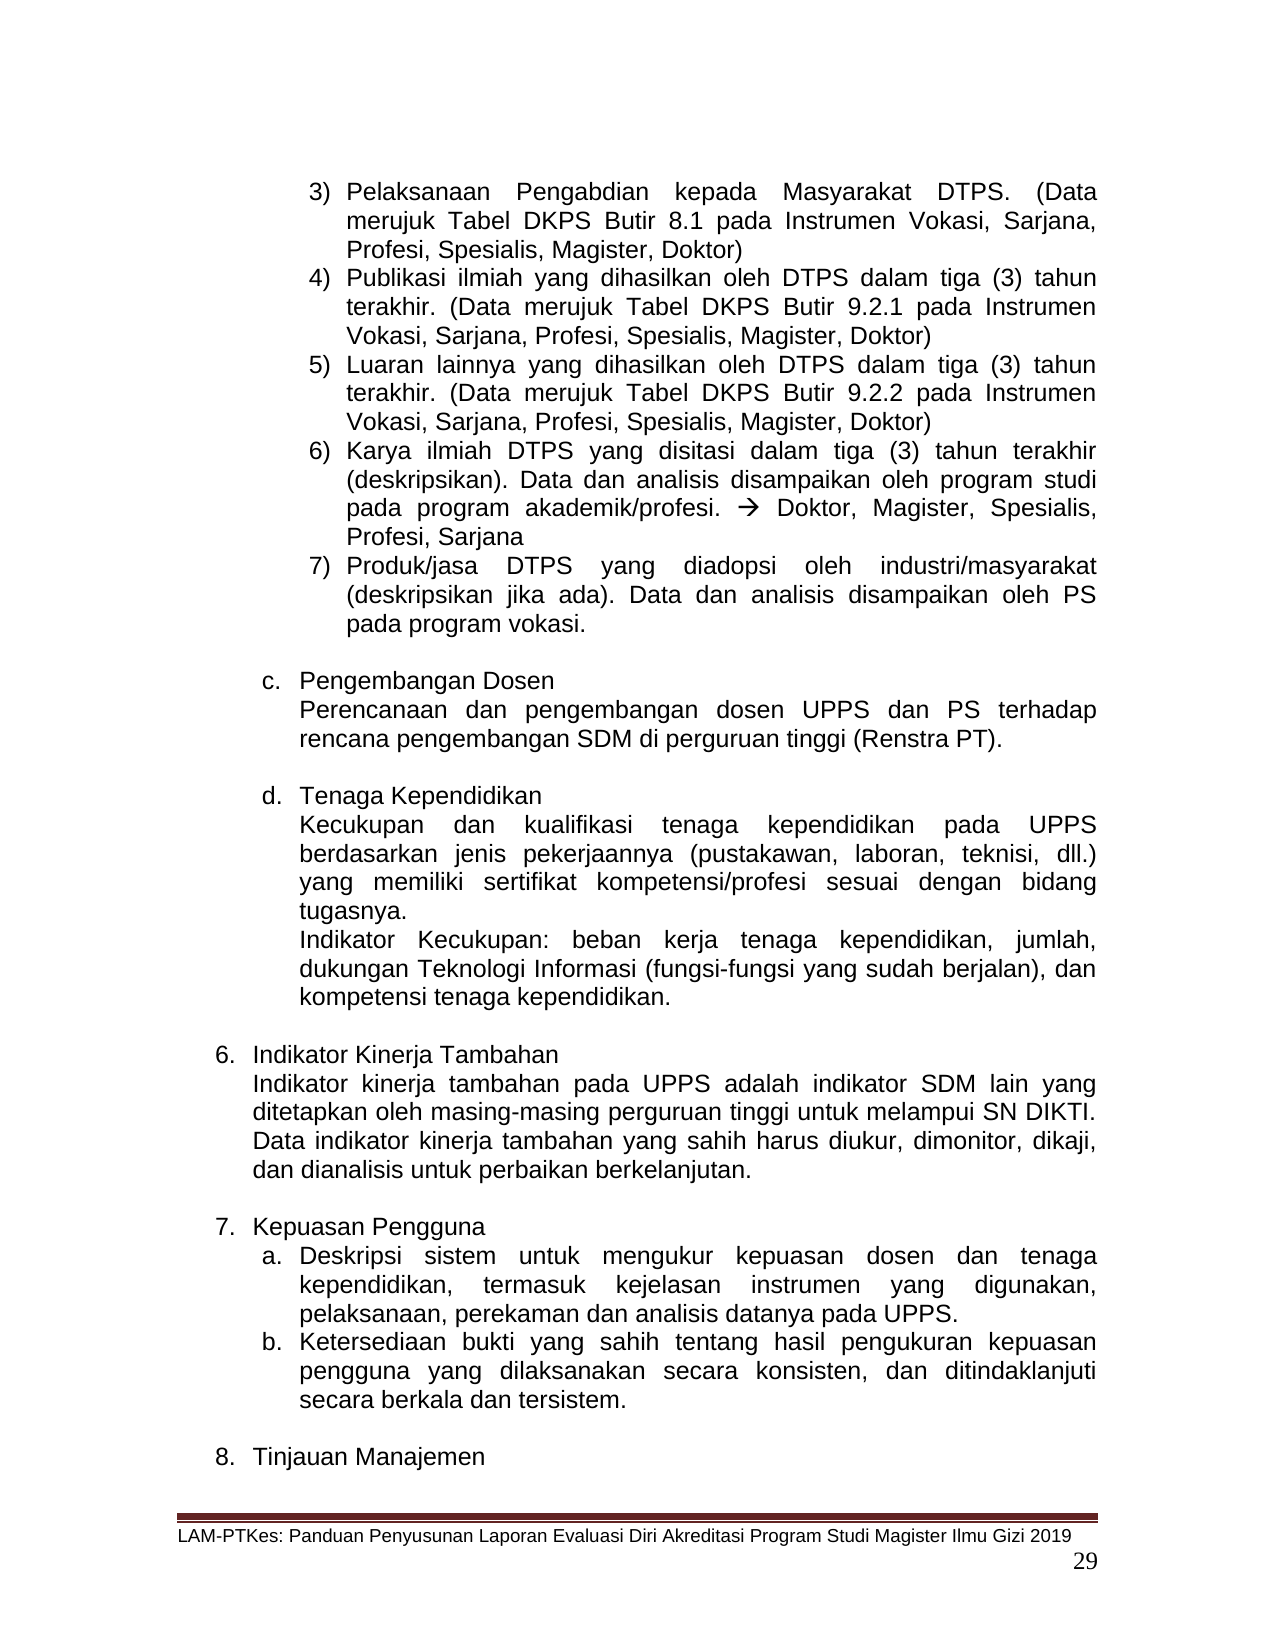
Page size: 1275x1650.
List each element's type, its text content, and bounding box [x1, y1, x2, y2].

list Tinjauan Manajemen [215, 1442, 1098, 1471]
list Luaran lainnya yang dihasilkan oleh DTPS dalam tiga (3) tahun terakhir. (Data merujuk Tabel DKPS Butir 9.2.2 pada Instrumen Vokasi, Sarjana, Profesi, Spesialis, Magister, Doktor) [308, 350, 1098, 436]
list Ketersediaan bukti yang sahih tentang hasil pengukuran kepuasan pengguna yang dilaksanakan secara konsisten, dan ditindaklanjuti secara berkala dan tersistem. [262, 1327, 1098, 1413]
list Pengembangan Dosen [262, 666, 1098, 695]
text Perencanaan dan pengembangan dosen UPPS dan PS terhadap rencana pengembangan SDM di perguruan tinggi (Renstra PT). [299, 695, 1098, 752]
text Indikator Kecukupan: beban kerja tenaga kependidikan, jumlah, dukungan Teknologi Informasi (fungsi-fungsi yang sudah berjalan), dan kompetensi tenaga kependidikan. [299, 925, 1098, 1011]
list Karya ilmiah DTPS yang disitasi dalam tiga (3) tahun terakhir (deskripsikan). Data dan analisis disampaikan oleh program studi pada program akademik/profesi. Doktor, Magister, Spesialis, Profesi, Sarjana [308, 436, 1098, 551]
list Indikator Kinerja Tambahan [215, 1040, 1098, 1068]
list Produk/jasa DTPS yang diadopsi oleh industri/masyarakat (deskripsikan jika ada). Data dan analisis disampaikan oleh PS pada program vokasi. [308, 551, 1098, 637]
list Pelaksanaan Pengabdian kepada Masyarakat DTPS. (Data merujuk Tabel DKPS Butir 8.1 pada Instrumen Vokasi, Sarjana, Profesi, Spesialis, Magister, Doktor) [308, 177, 1098, 263]
list Tenaga Kependidikan [262, 781, 1098, 810]
text Indikator kinerja tambahan pada UPPS adalah indikator SDM lain yang ditetapkan oleh masing-masing perguruan tinggi untuk melampui SN DIKTI. Data indikator kinerja tambahan yang sahih harus diukur, dimonitor, dikaji, dan dianalisis untuk perbaikan berkelanjutan. [252, 1068, 1098, 1183]
list Kepuasan Pengguna [215, 1212, 1098, 1241]
list Publikasi ilmiah yang dihasilkan oleh DTPS dalam tiga (3) tahun terakhir. (Data merujuk Tabel DKPS Butir 9.2.1 pada Instrumen Vokasi, Sarjana, Profesi, Spesialis, Magister, Doktor) [308, 263, 1098, 350]
list Deskripsi sistem untuk mengukur kepuasan dosen dan tenaga kependidikan, termasuk kejelasan instrumen yang digunakan, pelaksanaan, perekaman dan analisis datanya pada UPPS. [262, 1241, 1098, 1327]
text Kecukupan dan kualifikasi tenaga kependidikan pada UPPS berdasarkan jenis pekerjaannya (pustakawan, laboran, teknisi, dll.) yang memiliki sertifikat kompetensi/profesi sesuai dengan bidang tugasnya. [299, 810, 1098, 925]
